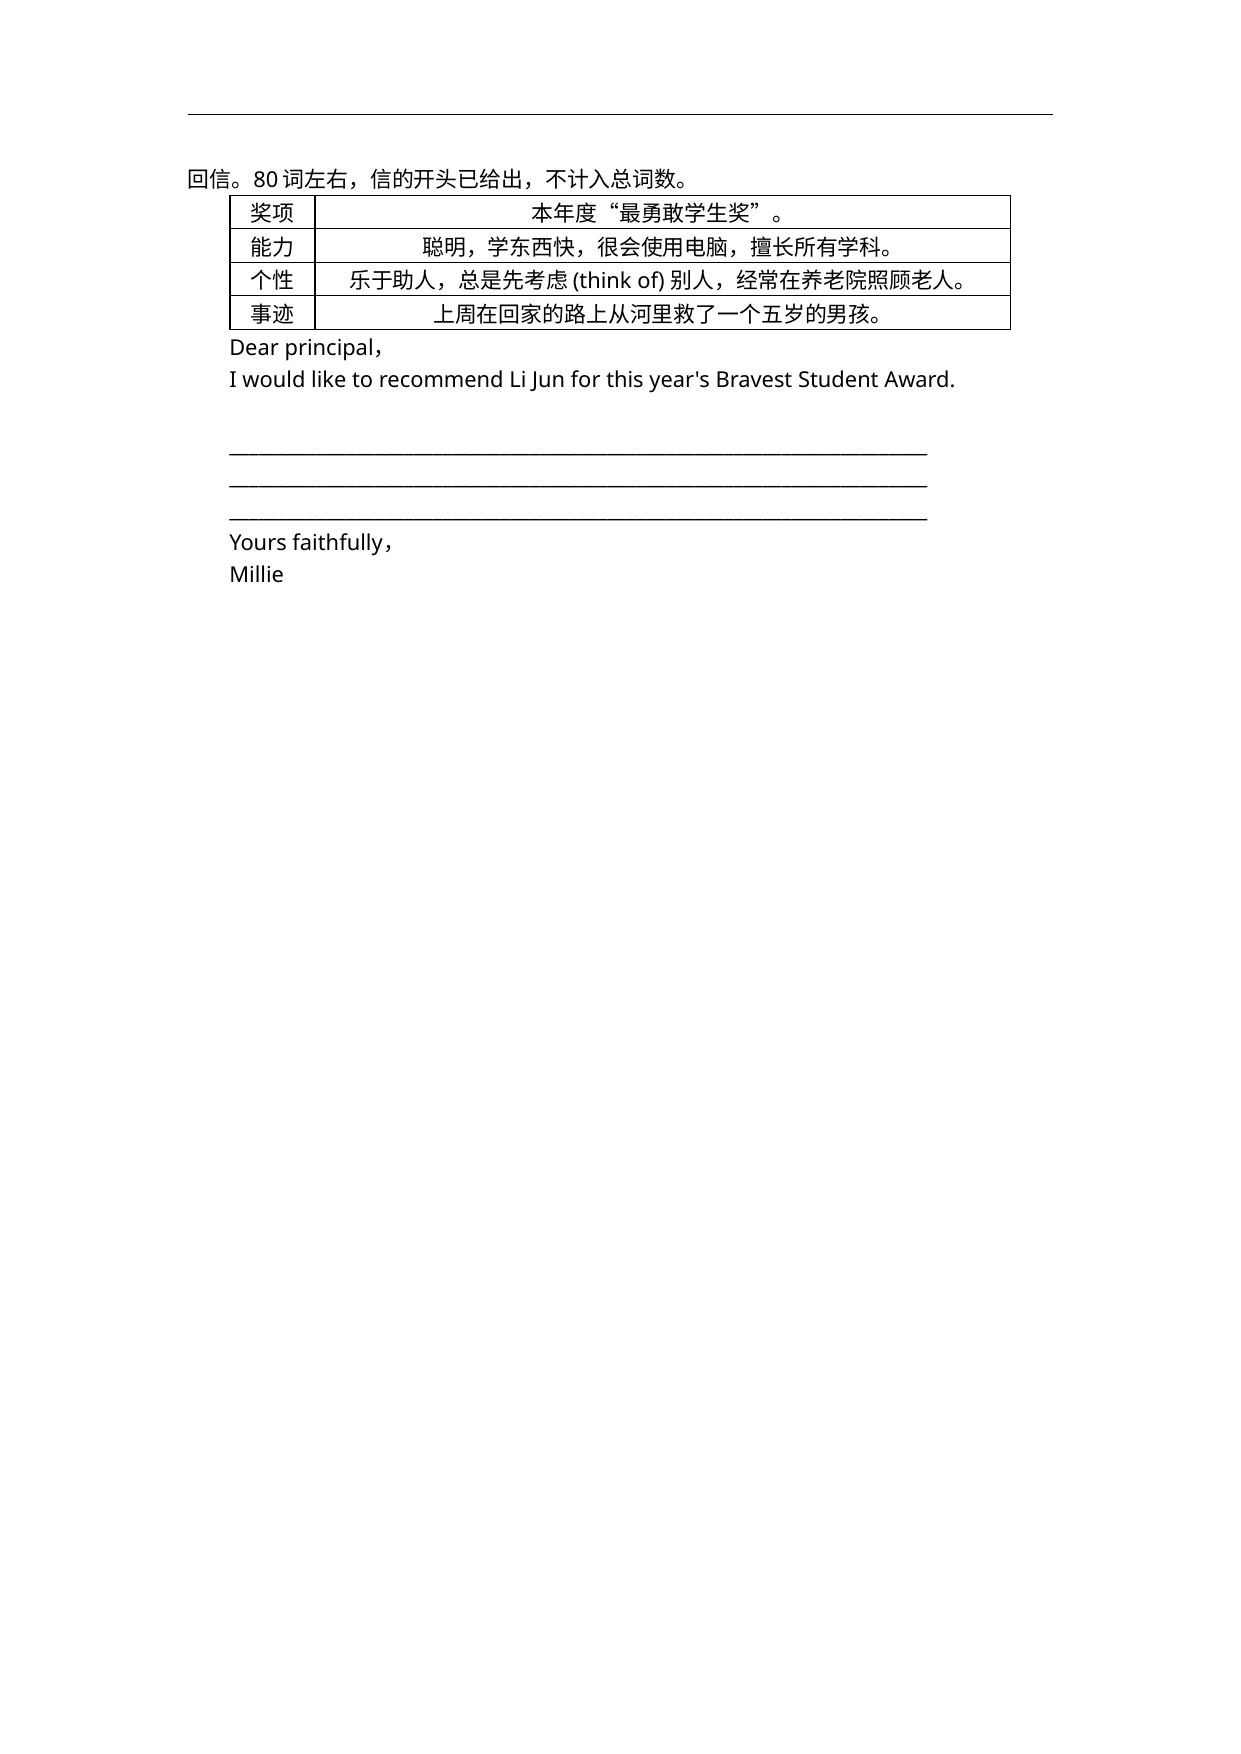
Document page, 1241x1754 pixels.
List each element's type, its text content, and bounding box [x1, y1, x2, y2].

table_header 奖项 [231, 196, 314, 228]
table_cell 上周在回家的路上从河里救了一个五岁的男孩。 [316, 296, 1010, 329]
table_cell 个性 [231, 263, 314, 295]
table_cell 事迹 [231, 296, 314, 329]
table_cell 乐于助人，总是先考虑 (think of) 别人，经常在养老院照顾老人。 [316, 263, 1010, 295]
text Dear principal， [187, 330, 1053, 362]
text ________________________________________________________________________ [187, 460, 1053, 492]
text Yours faithfully， [187, 525, 1053, 557]
table_cell 聪明，学东西快，很会使用电脑，擅长所有学科。 [316, 229, 1010, 262]
text ________________________________________________________________________ [187, 427, 1053, 460]
text Millie [187, 557, 1053, 590]
text I would like to recommend Li Jun for this year's Bravest Student Award. [187, 362, 1053, 395]
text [187, 162, 1053, 194]
table_header 本年度“最勇敢学生奖”。 [316, 196, 1010, 228]
table_cell 能力 [231, 229, 314, 262]
text ________________________________________________________________________ [187, 492, 1053, 525]
